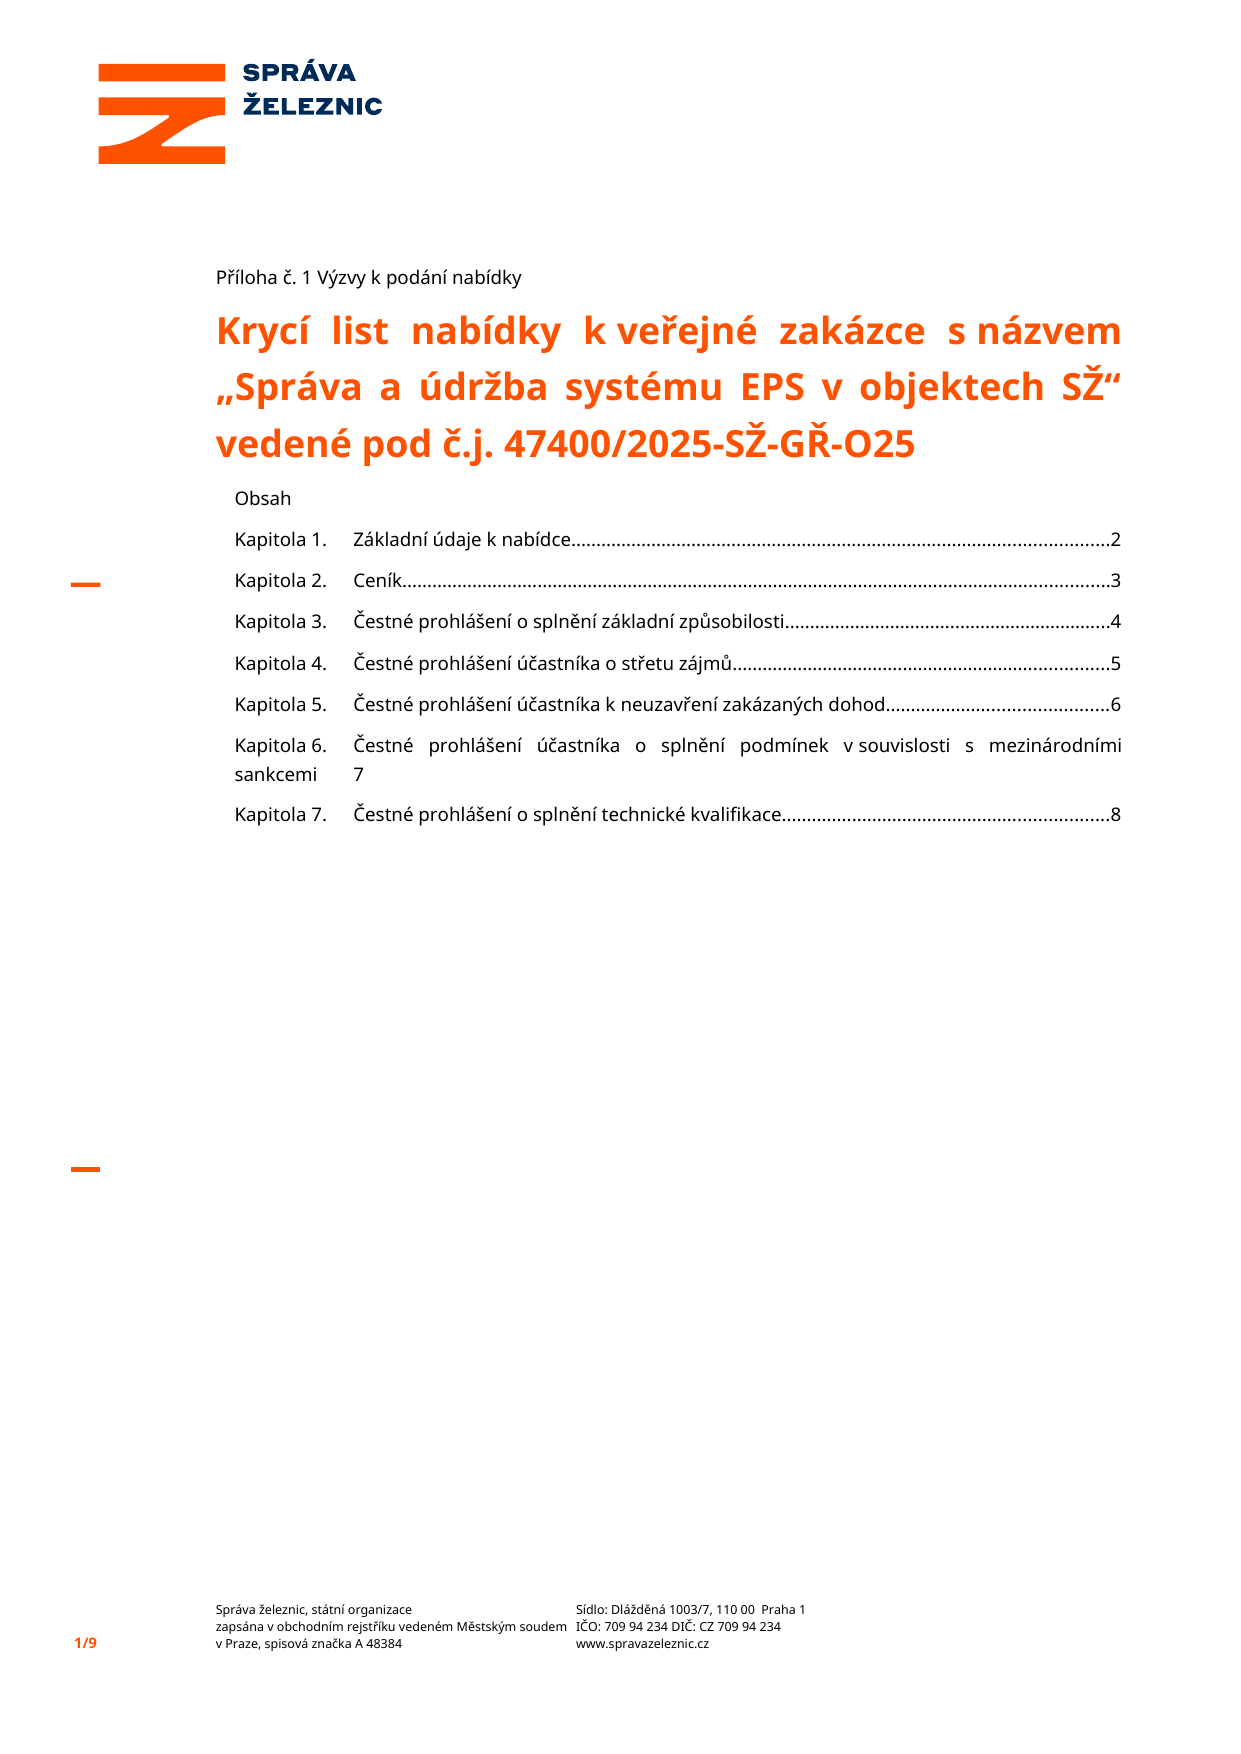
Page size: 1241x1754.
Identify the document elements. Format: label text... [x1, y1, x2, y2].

text Krycí list nabídky k veřejné zakázce s názvem „Správa a údržba systému EPS v objektech SŽ“ vedené pod č.j. 47400/2025-SŽ-GŘ-O25 [216, 304, 1122, 468]
text Příloha č. 1 Výzvy k podání nabídky [216, 264, 1122, 289]
